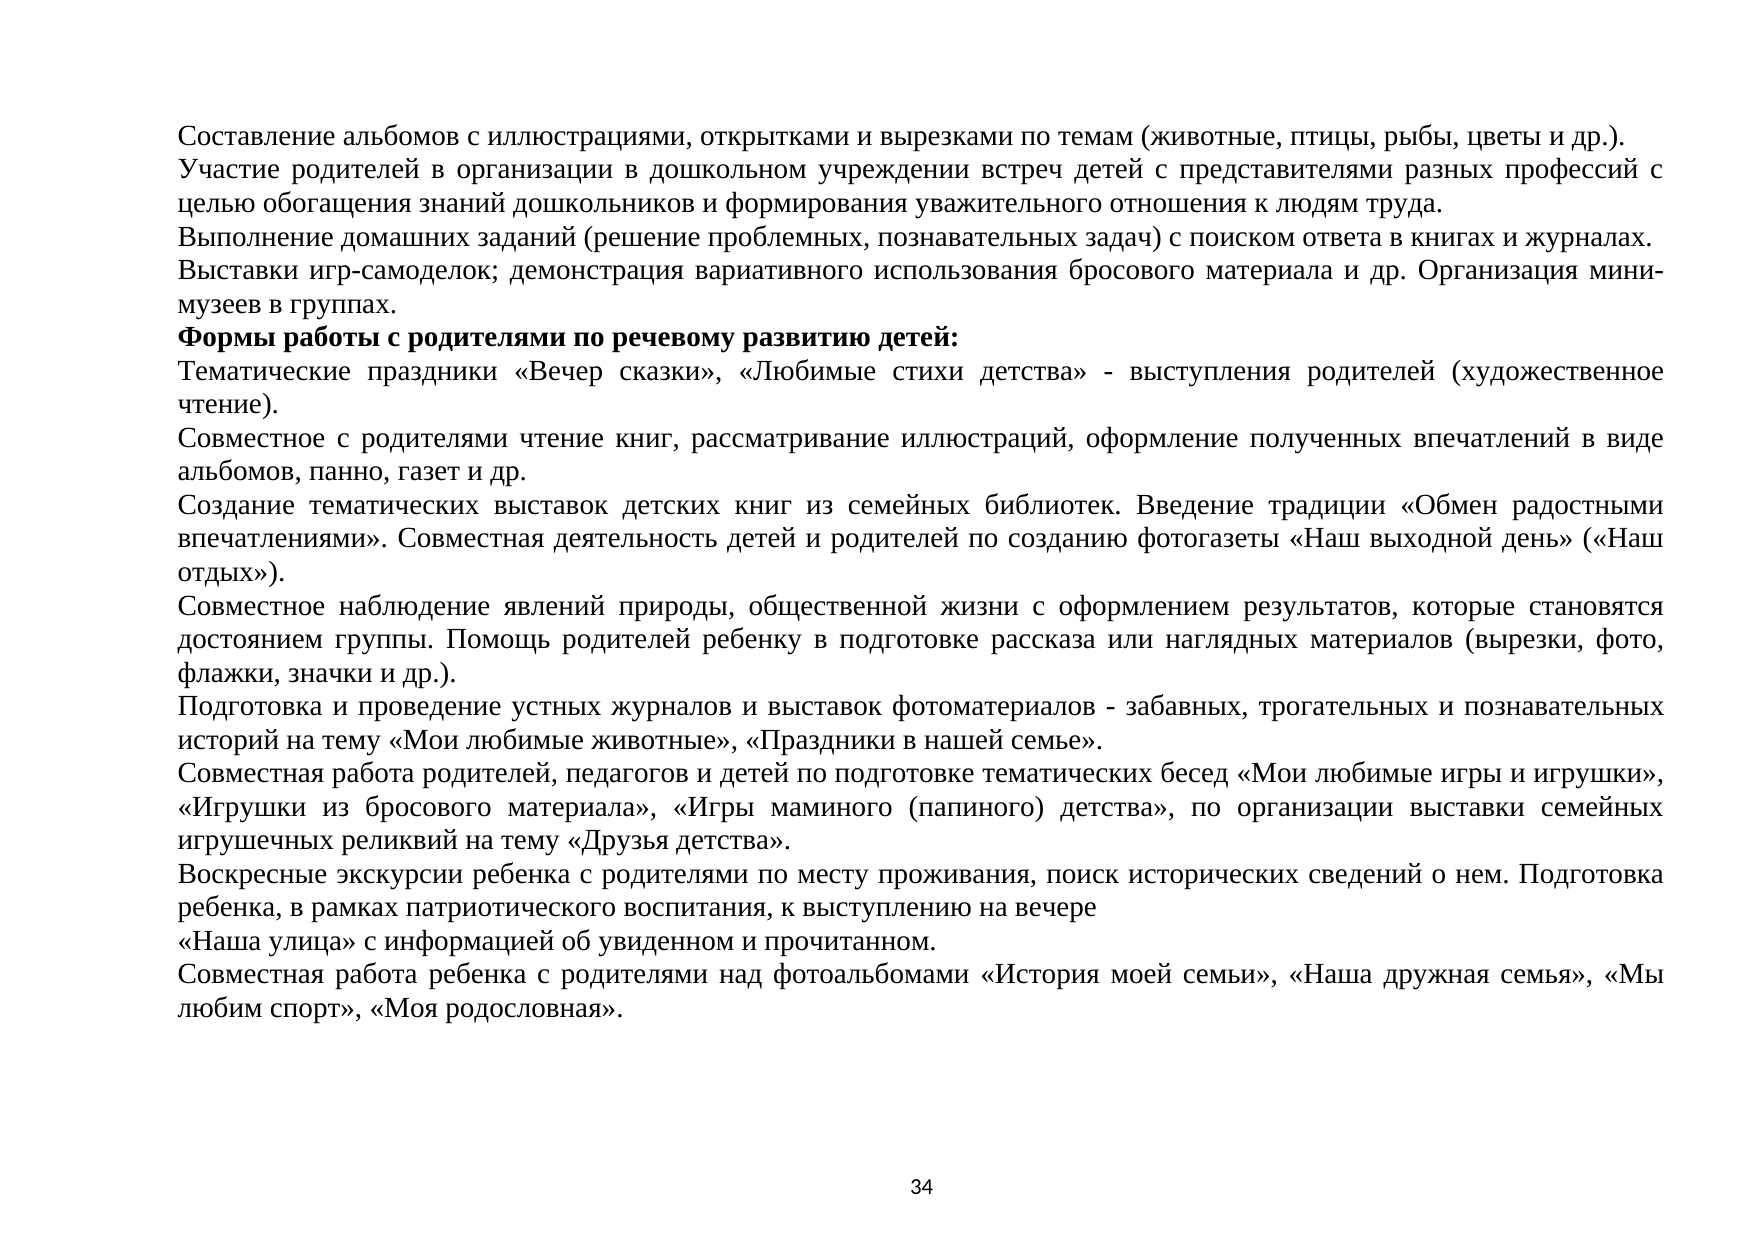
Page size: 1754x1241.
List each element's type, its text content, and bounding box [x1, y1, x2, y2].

text Составление альбомов с иллюстрациями, открытками и вырезками по темам (животные, птицы, рыбы, цветы и др.). [177, 118, 1665, 152]
text Совместное с родителями чтение книг, рассматривание иллюстраций, оформление полученных впечатлений в виде альбомов, панно, газет и др. [177, 420, 1665, 487]
text Выставки игр-самоделок; демонстрация вариативного использования бросового материала и др. Организация мини-музеев в группах. [177, 252, 1665, 319]
text Совместная работа ребенка с родителями над фотоальбомами «История моей семьи», «Наша дружная семья», «Мы любим спорт», «Моя родословная». [177, 957, 1665, 1024]
text Выполнение домашних заданий (решение проблемных, познавательных задач) с поиском ответа в книгах и журналах. [177, 219, 1665, 252]
text Тематические праздники «Вечер сказки», «Любимые стихи детства» - выступления родителей (художественное чтение). [177, 353, 1665, 420]
text Создание тематических выставок детских книг из семейных библиотек. Введение традиции «Обмен радостными впечатлениями». Совместная деятельность детей и родителей по созданию фотогазеты «Наш выходной день» («Наш отдых»). [177, 487, 1665, 588]
text Формы работы с родителями по речевому развитию детей: [177, 319, 1665, 353]
text Участие родителей в организации в дошкольном учреждении встреч детей с представителями разных профессий с целью обогащения знаний дошкольников и формирования уважительного отношения к людям труда. [177, 152, 1665, 219]
text Совместное наблюдение явлений природы, общественной жизни с оформлением результатов, которые становятся достоянием группы. Помощь родителей ребенку в подготовке рассказа или наглядных материалов (вырезки, фото, флажки, значки и др.). [177, 588, 1665, 688]
text Подготовка и проведение устных журналов и выставок фотоматериалов - забавных, трогательных и познавательных историй на тему «Мои любимые животные», «Праздники в нашей семье». [177, 688, 1665, 755]
text Совместная работа родителей, педагогов и детей по подготовке тематических бесед «Мои любимые игры и игрушки», «Игрушки из бросового материала», «Игры маминого (папиного) детства», по организации выставки семейных игрушечных реликвий на тему «Друзья детства». [177, 755, 1665, 856]
text «Наша улица» с информацией об увиденном и прочитанном. [177, 923, 1665, 957]
text Воскресные экскурсии ребенка с родителями по месту проживания, поиск исторических сведений о нем. Подготовка ребенка, в рамках патриотического воспитания, к выступлению на вечере [177, 856, 1665, 923]
